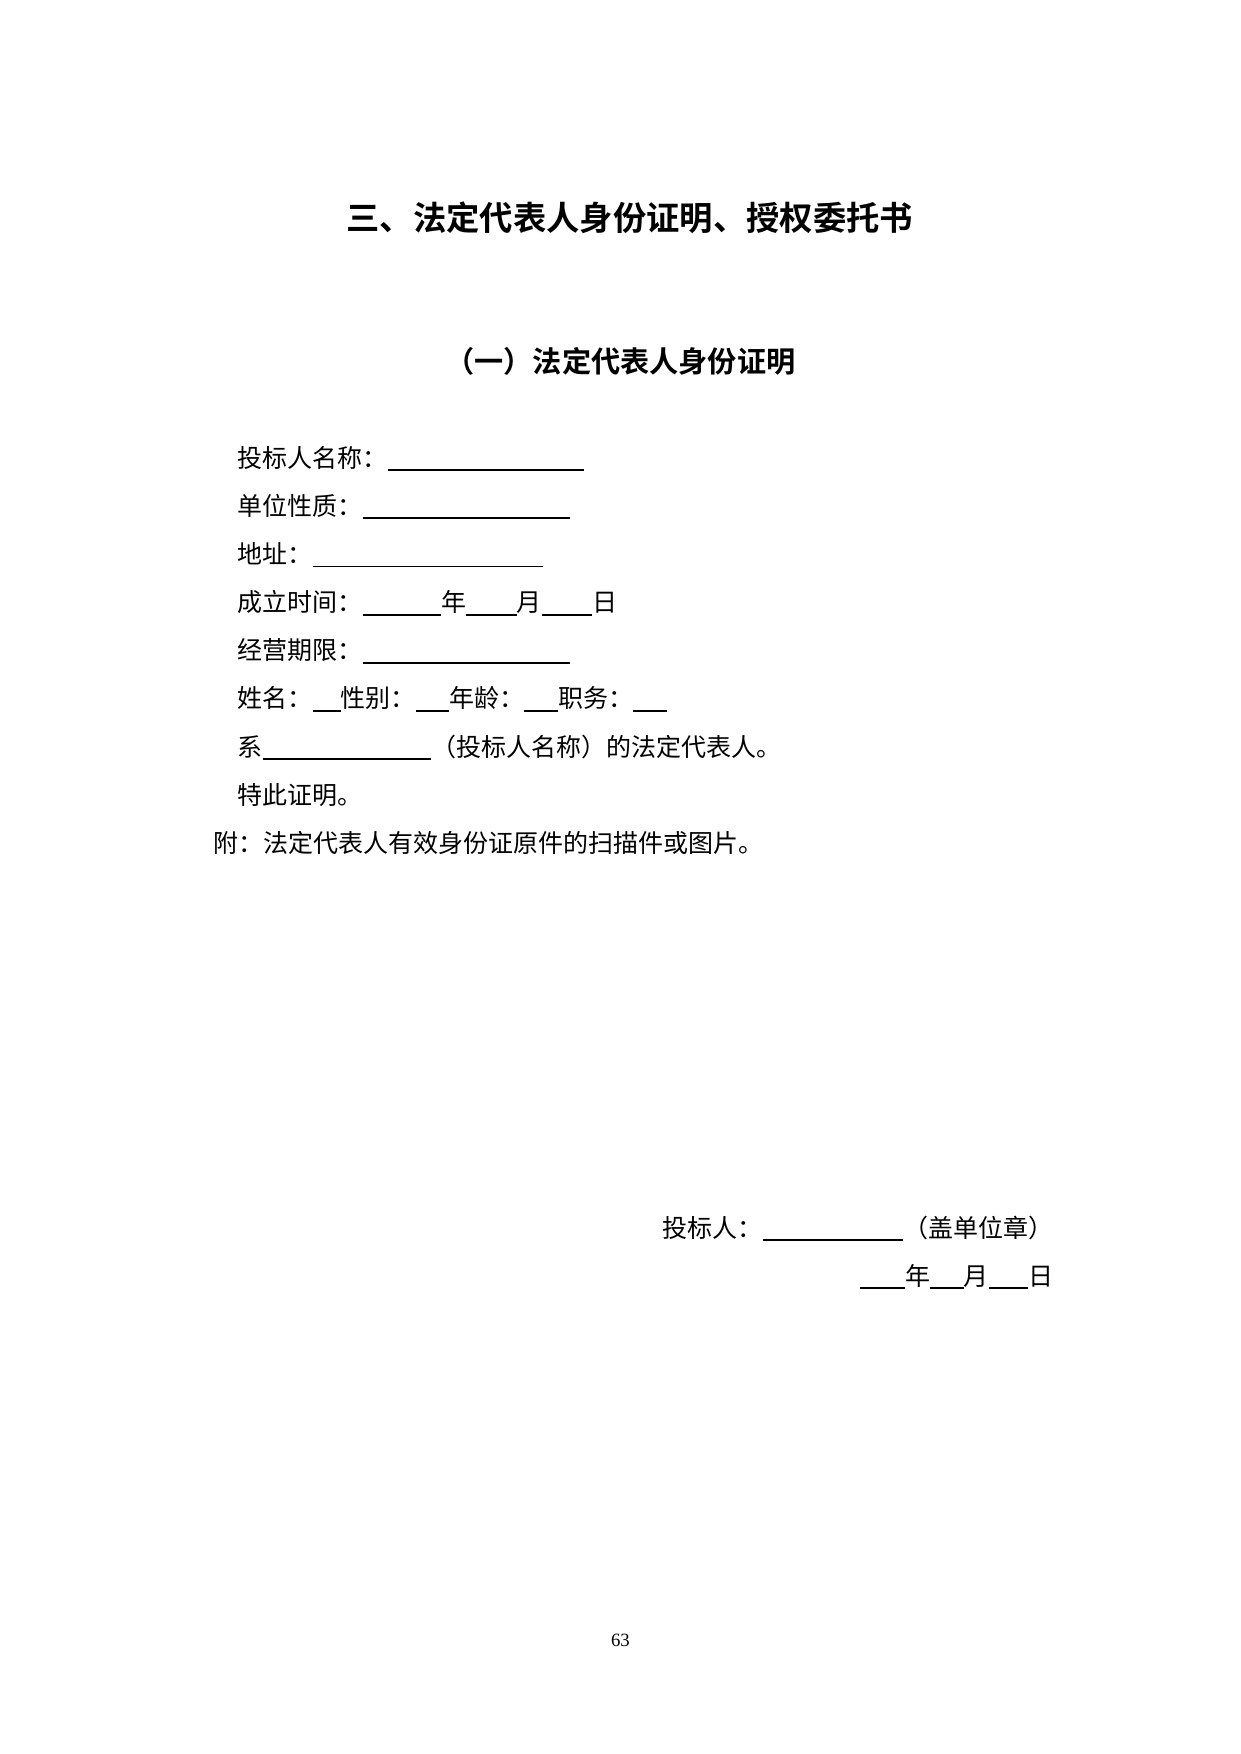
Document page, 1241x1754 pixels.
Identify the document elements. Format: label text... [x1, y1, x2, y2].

text 经营期限： [187, 625, 1053, 673]
text 单位性质： [187, 481, 1053, 529]
text 成立时间： 年 月 日 [187, 577, 1053, 625]
text 姓名： 性别： 年龄： 职务： [187, 673, 1053, 721]
text 附：法定代表人有效身份证原件的扫描件或图片。 [187, 817, 1053, 866]
text 地址： [187, 529, 1053, 577]
text 三、法定代表人身份证明、授权委托书 [206, 168, 1053, 264]
text （一）法定代表人身份证明 [187, 336, 1053, 384]
text 系 （投标人名称）的法定代表人。 [187, 721, 1053, 769]
text 特此证明。 [187, 769, 1053, 817]
text 投标人： （盖单位章） [187, 1202, 1053, 1251]
text 年 月 日 [187, 1251, 1053, 1299]
text 投标人名称： [187, 432, 1053, 481]
